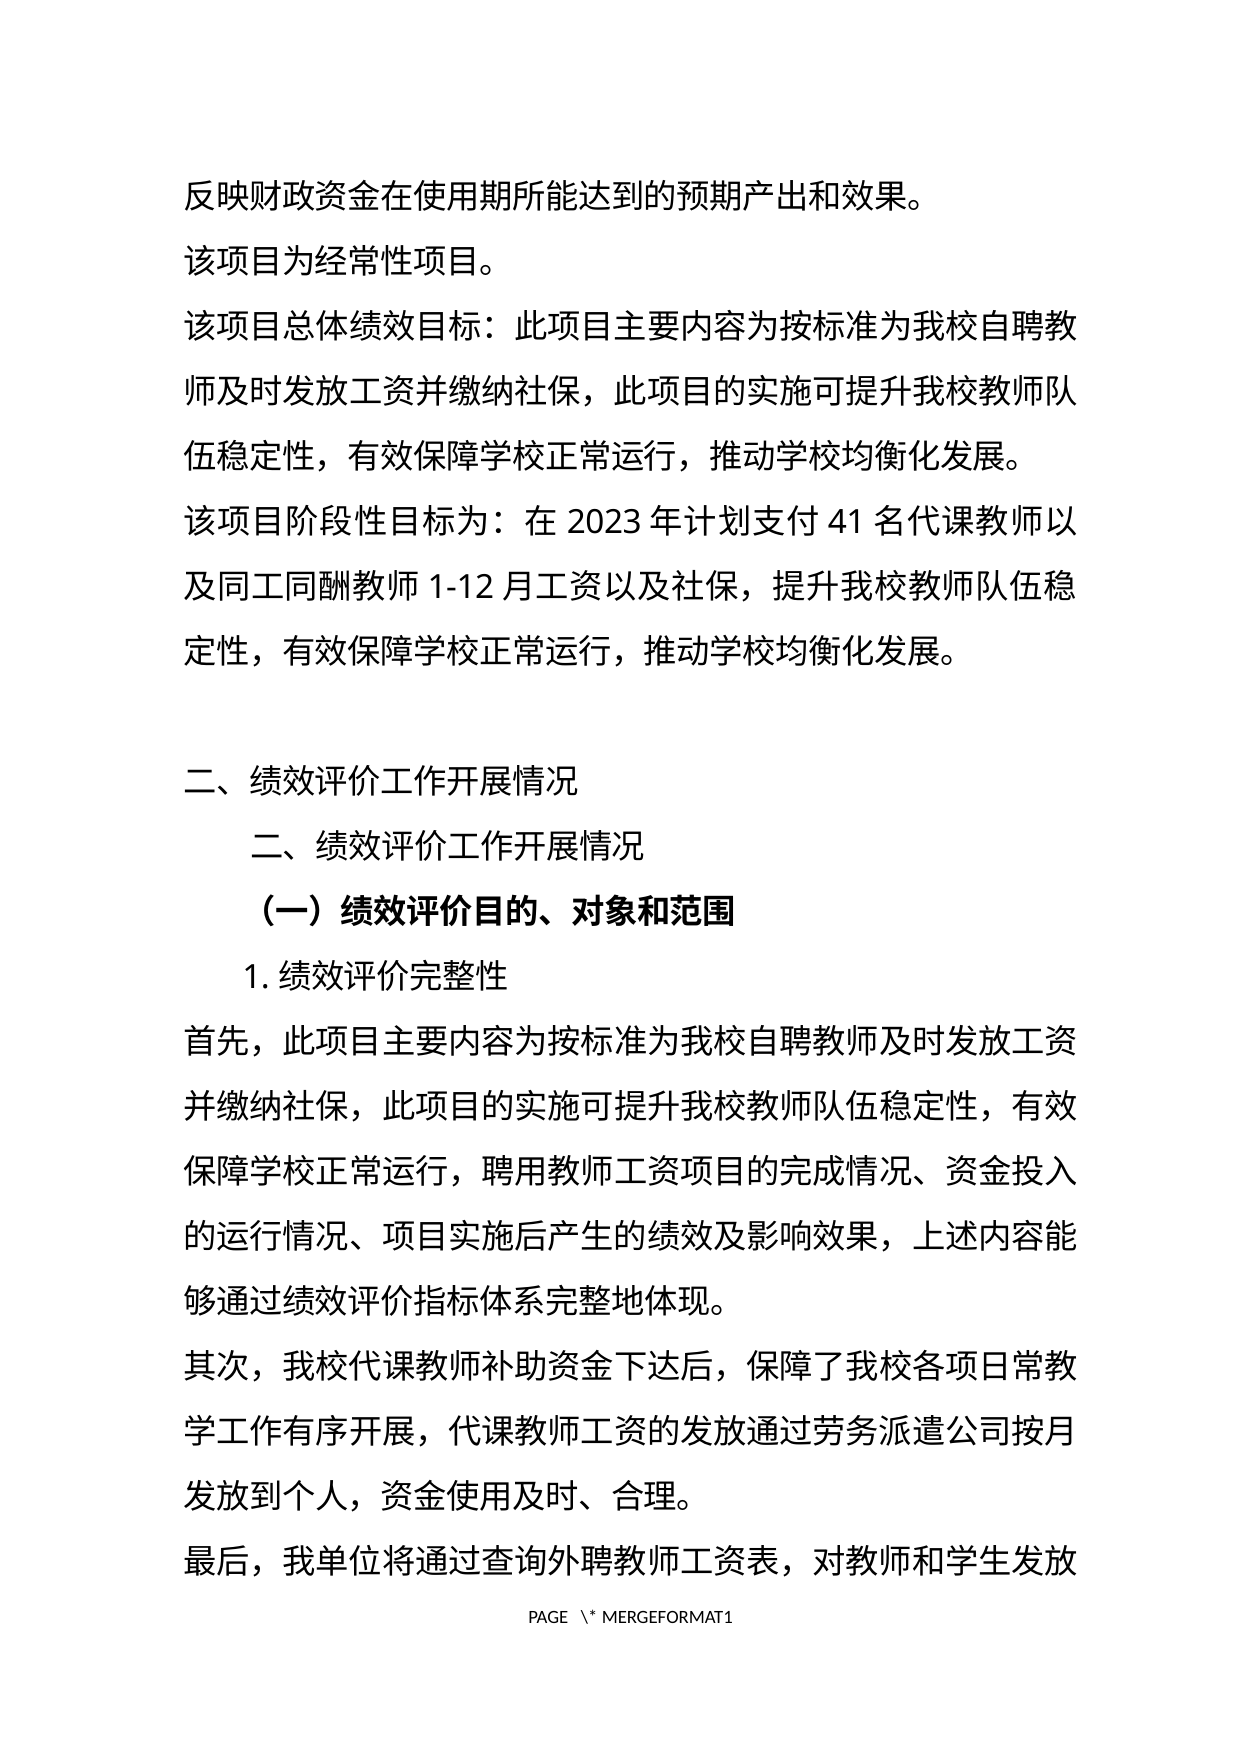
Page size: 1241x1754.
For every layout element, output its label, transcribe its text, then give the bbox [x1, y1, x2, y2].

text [183, 942, 1078, 1592]
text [183, 162, 1078, 812]
text 二、绩效评价工作开展情况 [183, 812, 1078, 877]
text （一）绩效评价目的、对象和范围 [183, 877, 1078, 942]
